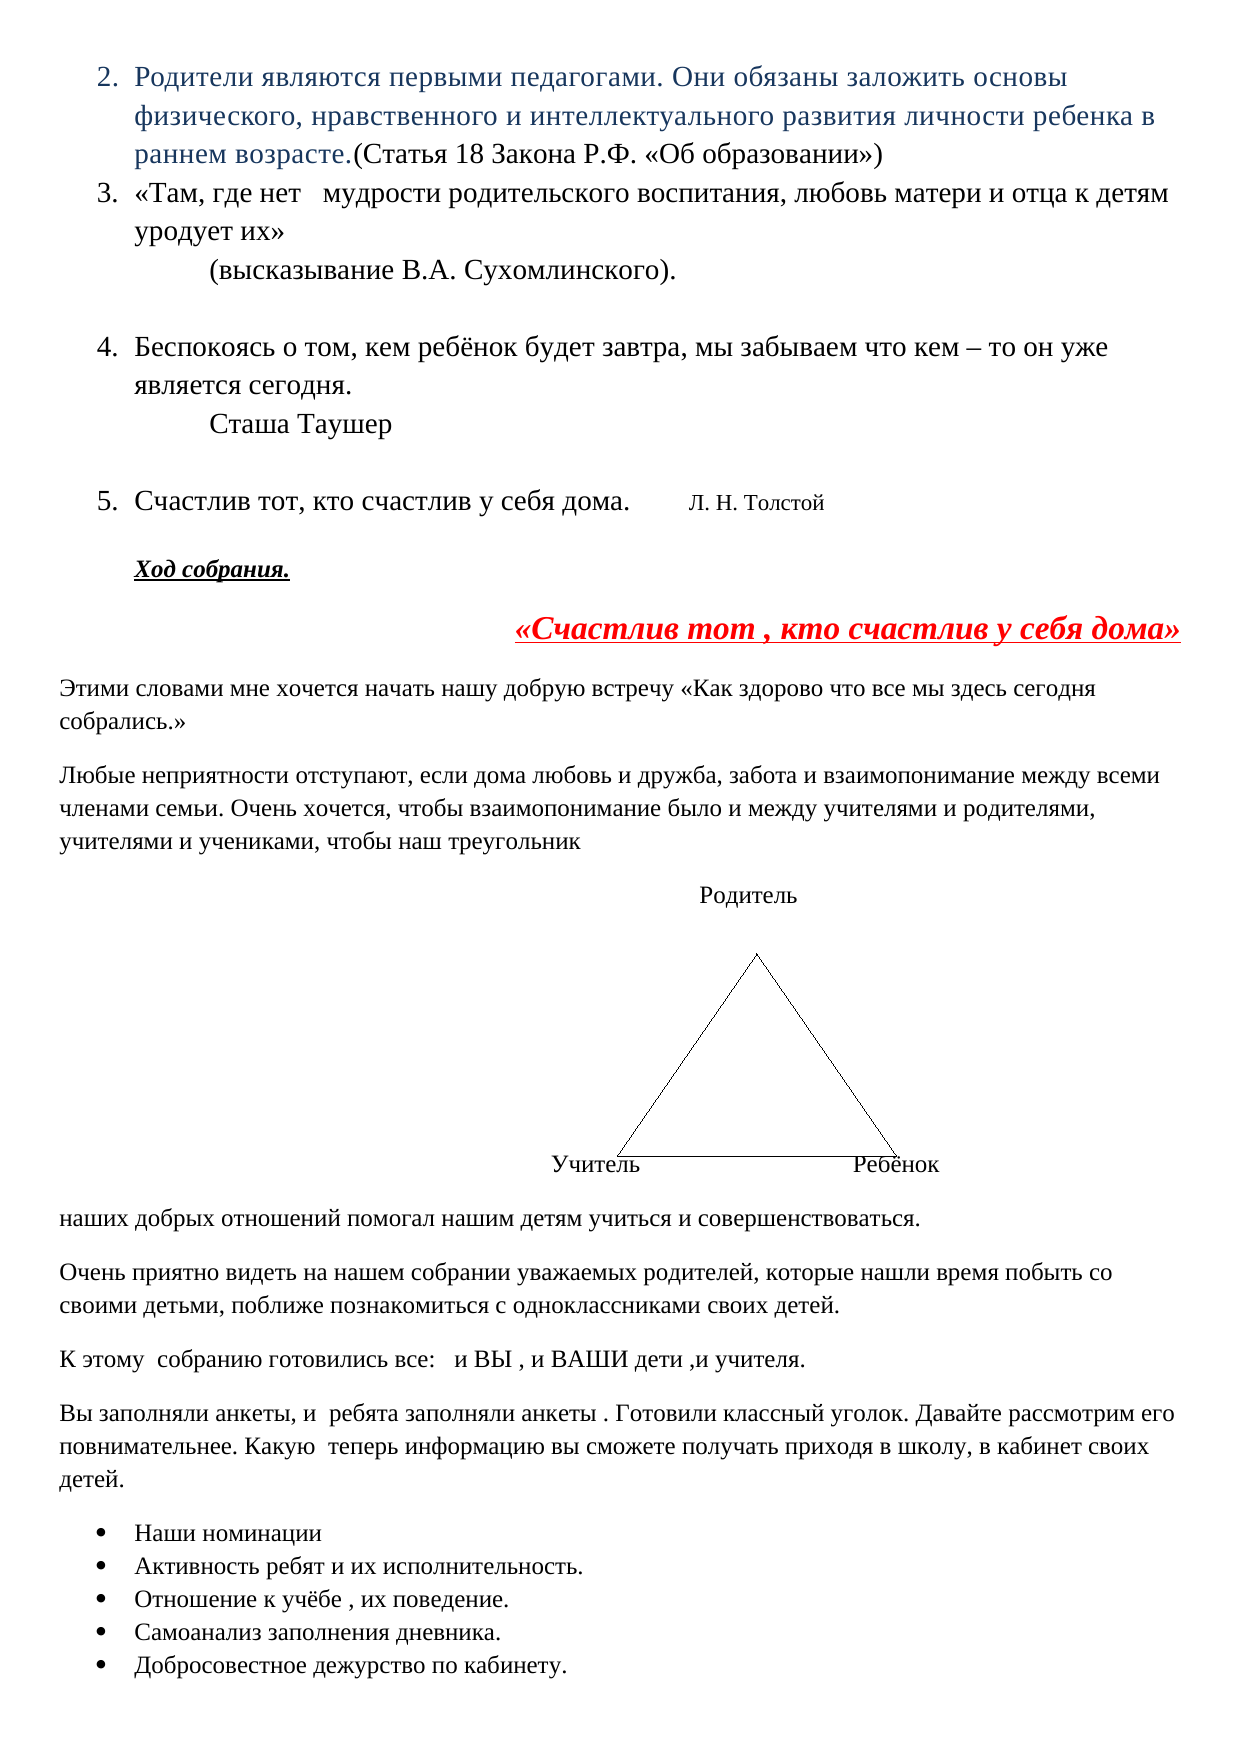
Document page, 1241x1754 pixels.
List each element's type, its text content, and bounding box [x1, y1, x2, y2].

list Активность ребят и их исполнительность. [97, 1551, 1181, 1579]
list «Там, где нет мудрости родительского воспитания, любовь матери и отца к детям уродует их» [97, 175, 1181, 247]
list Беспокоясь о том, кем ребёнок будет завтра, мы забываем что кем – то он уже является сегодня. [97, 329, 1181, 401]
list (высказывание В.А. Сухомлинского). [209, 252, 1181, 285]
list Наши номинации [97, 1518, 1181, 1546]
list Родители являются первыми педагогами. Они обязаны заложить основы физического, нравственного и интеллектуального развития личности ребенка в раннем возрасте.(Статья 18 Закона Р.Ф. «Об образовании») [97, 59, 1181, 170]
text Любые неприятности отступают, если дома любовь и дружба, забота и взаимопонимание между всеми членами семьи. Очень хочется, чтобы взаимопонимание было и между учителями и родителями, учителями и учениками, чтобы наш треугольник [59, 760, 1181, 855]
text Этими словами мне хочется начать нашу добрую встречу «Как здорово что все мы здесь сегодня собрались.» [59, 673, 1181, 735]
list Добросовестное дежурство по кабинету. [97, 1650, 1181, 1678]
text наших добрых отношений помогал нашим детям учиться и совершенствоваться. [59, 1203, 1181, 1232]
text Очень приятно видеть на нашем собрании уважаемых родителей, которые нашли время побыть со своими детьми, поближе познакомиться с одноклассниками своих детей. [59, 1257, 1181, 1319]
text «Счастлив тот , кто счастлив у себя дома» [59, 608, 1181, 647]
list Сташа Таушер [209, 406, 1181, 439]
text Вы заполняли анкеты, и ребята заполняли анкеты . Готовили классный уголок. Давайте рассмотрим его повнимательнее. Какую теперь информацию вы сможете получать приходя в школу, в кабинет своих детей. [59, 1398, 1181, 1493]
list Ход собрания. [134, 554, 1181, 583]
text К этому собранию готовились все: и ВЫ , и ВАШИ дети ,и учителя. [59, 1344, 1181, 1373]
list Счастлив тот, кто счастлив у себя дома. Л. Н. Толстой [97, 483, 1181, 517]
text Родитель [59, 880, 1181, 909]
list Отношение к учёбе , их поведение. [97, 1584, 1181, 1612]
text Учитель Ребёнок [59, 1149, 1181, 1178]
list Самоанализ заполнения дневника. [97, 1617, 1181, 1646]
